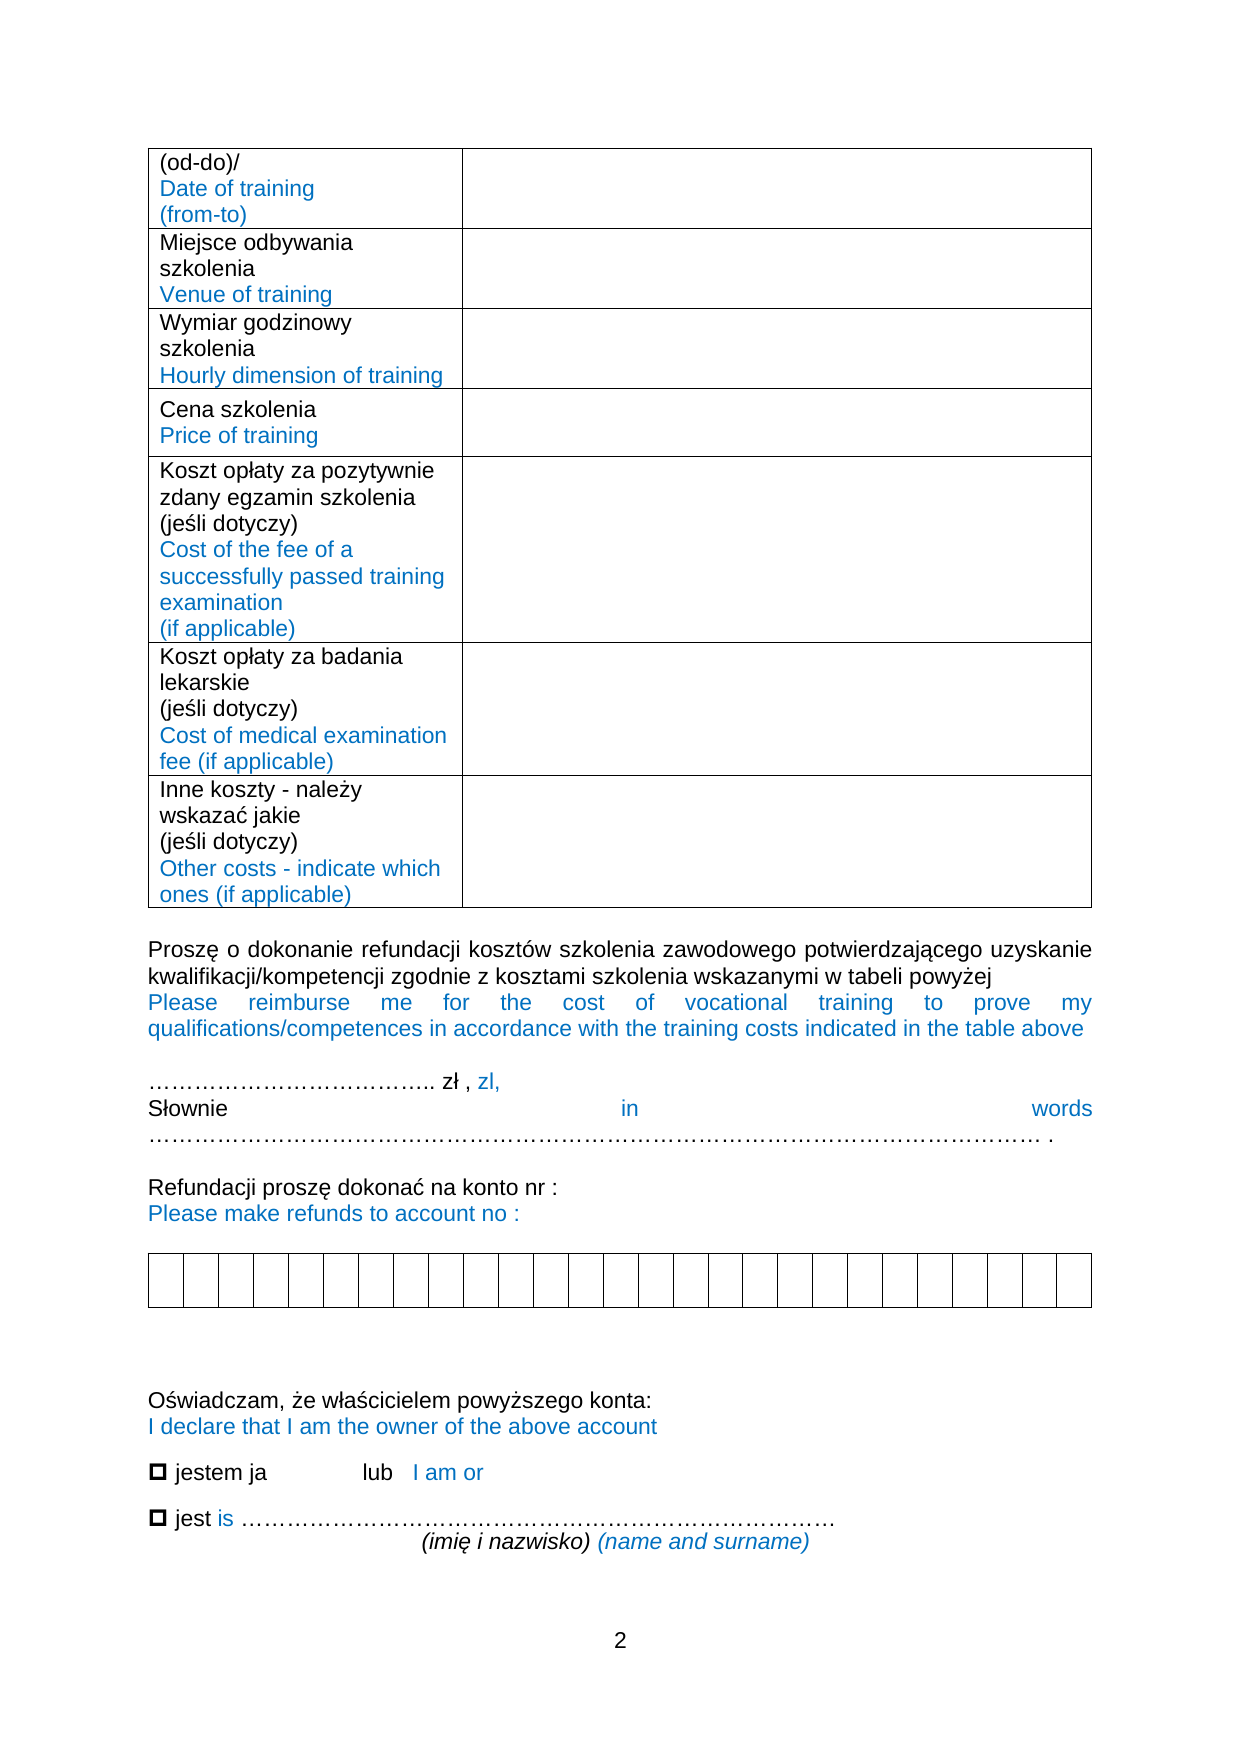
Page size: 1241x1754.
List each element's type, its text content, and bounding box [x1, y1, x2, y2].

table_header [149, 1254, 183, 1307]
table_cell [463, 389, 1091, 456]
table_cell Koszt opłaty za badania lekarskie (jeśli dotyczy) Cost of medical examination fee (if applicable) [149, 643, 462, 774]
table_header [883, 1254, 917, 1307]
table_cell [463, 149, 1091, 228]
table_header [499, 1254, 533, 1307]
table_cell Miejsce odbywania szkolenia Venue of training [149, 229, 462, 308]
table_cell Cena szkolenia Price of training [149, 389, 462, 456]
table_header [254, 1254, 288, 1307]
text (imię i nazwisko) (name and surname) [148, 1531, 1093, 1554]
table_header [988, 1254, 1022, 1307]
text ……………………………….. zł , zl, [148, 1068, 1093, 1094]
table_header [429, 1254, 463, 1307]
table_cell Wymiar godzinowy szkolenia Hourly dimension of training [149, 309, 462, 388]
table_cell [463, 229, 1091, 308]
text jest is …………………………………………………………………… [148, 1508, 1093, 1531]
table_cell [463, 643, 1091, 774]
text Oświadczam, że właścicielem powyższego konta: [148, 1387, 1093, 1413]
table_header [639, 1254, 673, 1307]
table_cell Termin realizacji szkolenia (od-do)/ Date of training (from-to) [149, 149, 462, 228]
table_cell Inne koszty - należy wskazać jakie (jeśli dotyczy) Other costs - indicate which ones (if applicable) [149, 776, 462, 907]
table_header [1023, 1254, 1056, 1307]
text Proszę o dokonanie refundacji kosztów szkolenia zawodowego potwierdzającego uzyskanie kwalifikacji/kompetencji zgodnie z kosztami szkolenia wskazanymi w tabeli powyżej [148, 936, 1093, 989]
table_header [324, 1254, 358, 1307]
table_header [953, 1254, 987, 1307]
table_header [743, 1254, 777, 1307]
table_header [813, 1254, 847, 1307]
table_header [918, 1254, 952, 1307]
table_header [709, 1254, 742, 1307]
table_cell [463, 457, 1091, 642]
text I declare that I am the owner of the above account [148, 1413, 1093, 1439]
table_header [604, 1254, 638, 1307]
text Please reimburse me for the cost of vocational training to prove my qualifications/competences in accordance with the training costs indicated in the table above [148, 989, 1093, 1042]
table_cell [463, 776, 1091, 907]
table_header [1057, 1254, 1091, 1307]
table_header [359, 1254, 393, 1307]
table_cell Koszt opłaty za pozytywnie zdany egzamin szkolenia (jeśli dotyczy) Cost of the fee of a successfully passed training examination (if applicable) [149, 457, 462, 642]
table_header [219, 1254, 253, 1307]
text Słownie in words ……………………………………………………………………………………………………… . [148, 1094, 1093, 1147]
text Please make refunds to account no : [148, 1200, 1093, 1226]
table_header [534, 1254, 568, 1307]
table_header [674, 1254, 708, 1307]
table_header [394, 1254, 428, 1307]
table_header [464, 1254, 498, 1307]
table_header [289, 1254, 323, 1307]
table_header [778, 1254, 812, 1307]
table_cell [463, 309, 1091, 388]
text jestem ja lub I am or [148, 1462, 1093, 1485]
text Refundacji proszę dokonać na konto nr : [148, 1173, 1093, 1200]
table_header [569, 1254, 603, 1307]
table_header [184, 1254, 218, 1307]
table_header [848, 1254, 882, 1307]
